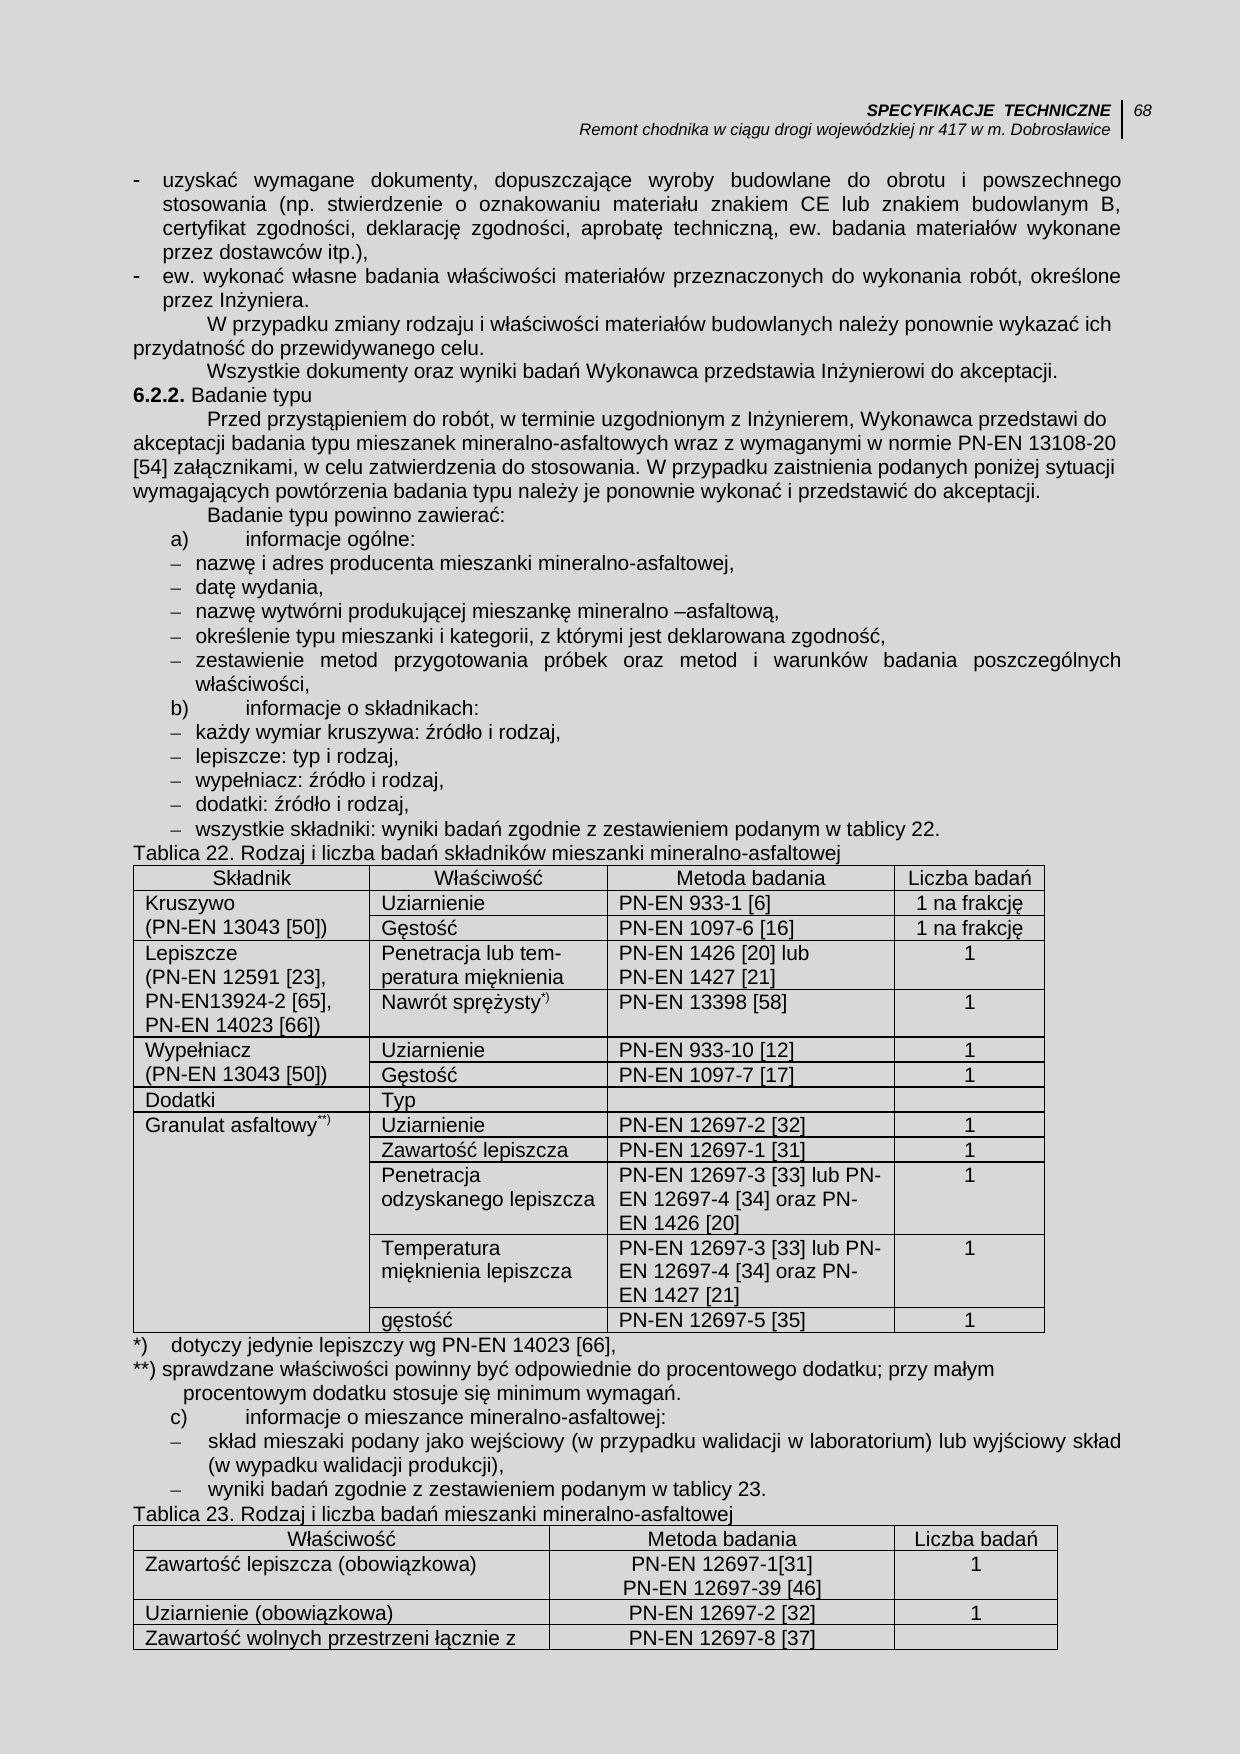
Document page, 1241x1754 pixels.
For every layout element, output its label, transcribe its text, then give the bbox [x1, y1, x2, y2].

list ew. wykonać własne badania właściwości materiałów przeznaczonych do wykonania robót, określone przez Inżyniera. [133, 263, 1122, 311]
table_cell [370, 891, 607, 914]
text **) sprawdzane właściwości powinny być odpowiednie do procentowego dodatku; przy małym procentowym dodatku stosuje się minimum wymagań. [133, 1357, 1122, 1405]
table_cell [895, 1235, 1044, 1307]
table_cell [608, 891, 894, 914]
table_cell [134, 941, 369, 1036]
text Przed przystąpieniem do robót, w terminie uzgodnionym z Inżynierem, Wykonawca przedstawi do akceptacji badania typu mieszanek mineralno-asfaltowych wraz z wymaganymi w normie PN-EN 13108-20 [54] załącznikami, w celu zatwierdzenia do stosowania. W przypadku zaistnienia podanych poniżej sytuacji wymagających powtórzenia badania typu należy je ponownie wykonać i przedstawić do akceptacji. [133, 407, 1122, 503]
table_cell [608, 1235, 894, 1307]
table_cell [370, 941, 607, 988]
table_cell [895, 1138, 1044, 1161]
text *) dotyczy jedynie lepiszczy wg PN-EN 14023 [66], [133, 1333, 1122, 1357]
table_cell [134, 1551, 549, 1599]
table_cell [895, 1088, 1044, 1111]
list zestawienie metod przygotowania próbek oraz metod i warunków badania poszczególnych właściwości, [170, 648, 1122, 696]
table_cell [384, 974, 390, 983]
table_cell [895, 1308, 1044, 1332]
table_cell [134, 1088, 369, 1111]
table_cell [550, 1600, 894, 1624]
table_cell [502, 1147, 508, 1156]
text W przypadku zmiany rodzaju i właściwości materiałów budowlanych należy ponownie wykazać ich przydatność do przewidywanego celu. [133, 311, 1128, 359]
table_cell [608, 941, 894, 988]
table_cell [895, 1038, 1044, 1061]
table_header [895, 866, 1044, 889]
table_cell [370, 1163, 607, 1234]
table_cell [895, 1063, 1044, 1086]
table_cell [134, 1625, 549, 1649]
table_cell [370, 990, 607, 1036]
list wszystkie składniki: wyniki badań zgodnie z zestawieniem podanym w tablicy 22. [170, 816, 1122, 841]
list lepiszcze: typ i rodzaj, [170, 744, 1122, 768]
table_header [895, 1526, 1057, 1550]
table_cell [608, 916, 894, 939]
list Wszystkie dokumenty oraz wyniki badań Wykonawca przedstawia Inżynierowi do akceptacji. [133, 359, 1122, 383]
text Tablica 22. Rodzaj i liczba badań składników mieszanki mineralno-asfaltowej [133, 841, 1122, 864]
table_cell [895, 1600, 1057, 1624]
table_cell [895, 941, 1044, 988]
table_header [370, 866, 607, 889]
text Tablica 23. Rodzaj i liczba badań mieszanki mineralno-asfaltowej [133, 1501, 1122, 1525]
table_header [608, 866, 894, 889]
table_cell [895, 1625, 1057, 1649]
list wyniki badań zgodnie z zestawieniem podanym w tablicy 23. [170, 1477, 1122, 1501]
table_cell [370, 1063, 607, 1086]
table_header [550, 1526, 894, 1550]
text 6.2.2. Badanie typu [133, 383, 1122, 407]
list nazwę i adres producenta mieszanki mineralno-asfaltowej, [170, 551, 1122, 575]
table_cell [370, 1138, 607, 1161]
list skład mieszaki podany jako wejściowy (w przypadku walidacji w laboratorium) lub wyjściowy skład (w wypadku walidacji produkcji), [170, 1429, 1122, 1477]
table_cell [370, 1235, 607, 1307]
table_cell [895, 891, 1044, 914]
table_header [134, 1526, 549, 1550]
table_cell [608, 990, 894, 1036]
list wypełniacz: źródło i rodzaj, [170, 768, 1122, 792]
list informacje o mieszance mineralno-asfaltowej: [170, 1405, 1122, 1429]
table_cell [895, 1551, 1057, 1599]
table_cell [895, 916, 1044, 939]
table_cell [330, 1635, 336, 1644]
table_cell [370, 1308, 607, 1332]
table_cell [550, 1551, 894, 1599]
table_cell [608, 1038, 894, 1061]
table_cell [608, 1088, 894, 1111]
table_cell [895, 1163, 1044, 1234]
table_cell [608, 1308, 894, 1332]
list dodatki: źródło i rodzaj, [170, 792, 1122, 816]
list uzyskać wymagane dokumenty, dopuszczające wyroby budowlane do obrotu i powszechnego stosowania (np. stwierdzenie o oznakowaniu materiału znakiem CE lub znakiem budowlanym B, certyfikat zgodności, deklarację zgodności, aprobatę techniczną, ew. badania materiałów wykonane przez dostawców itp.), [133, 167, 1122, 263]
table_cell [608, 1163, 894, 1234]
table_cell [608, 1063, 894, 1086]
list datę wydania, [170, 575, 1122, 599]
list informacje o składnikach: [170, 696, 1122, 720]
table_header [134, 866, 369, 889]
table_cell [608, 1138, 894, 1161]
list nazwę wytwórni produkującej mieszankę mineralno –asfaltową, [170, 599, 1122, 623]
list każdy wymiar kruszywa: źródło i rodzaj, [170, 720, 1122, 744]
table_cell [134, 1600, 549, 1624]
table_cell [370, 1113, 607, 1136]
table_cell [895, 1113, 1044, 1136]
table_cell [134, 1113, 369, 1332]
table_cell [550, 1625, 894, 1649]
list określenie typu mieszanki i kategorii, z którymi jest deklarowana zgodność, [170, 623, 1122, 648]
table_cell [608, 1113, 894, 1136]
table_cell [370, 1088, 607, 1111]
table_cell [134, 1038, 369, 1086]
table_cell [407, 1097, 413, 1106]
list informacje ogólne: [170, 527, 1122, 551]
text Badanie typu powinno zawierać: [133, 503, 1122, 527]
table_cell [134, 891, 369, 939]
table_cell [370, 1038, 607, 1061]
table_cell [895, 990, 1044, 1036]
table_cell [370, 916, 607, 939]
